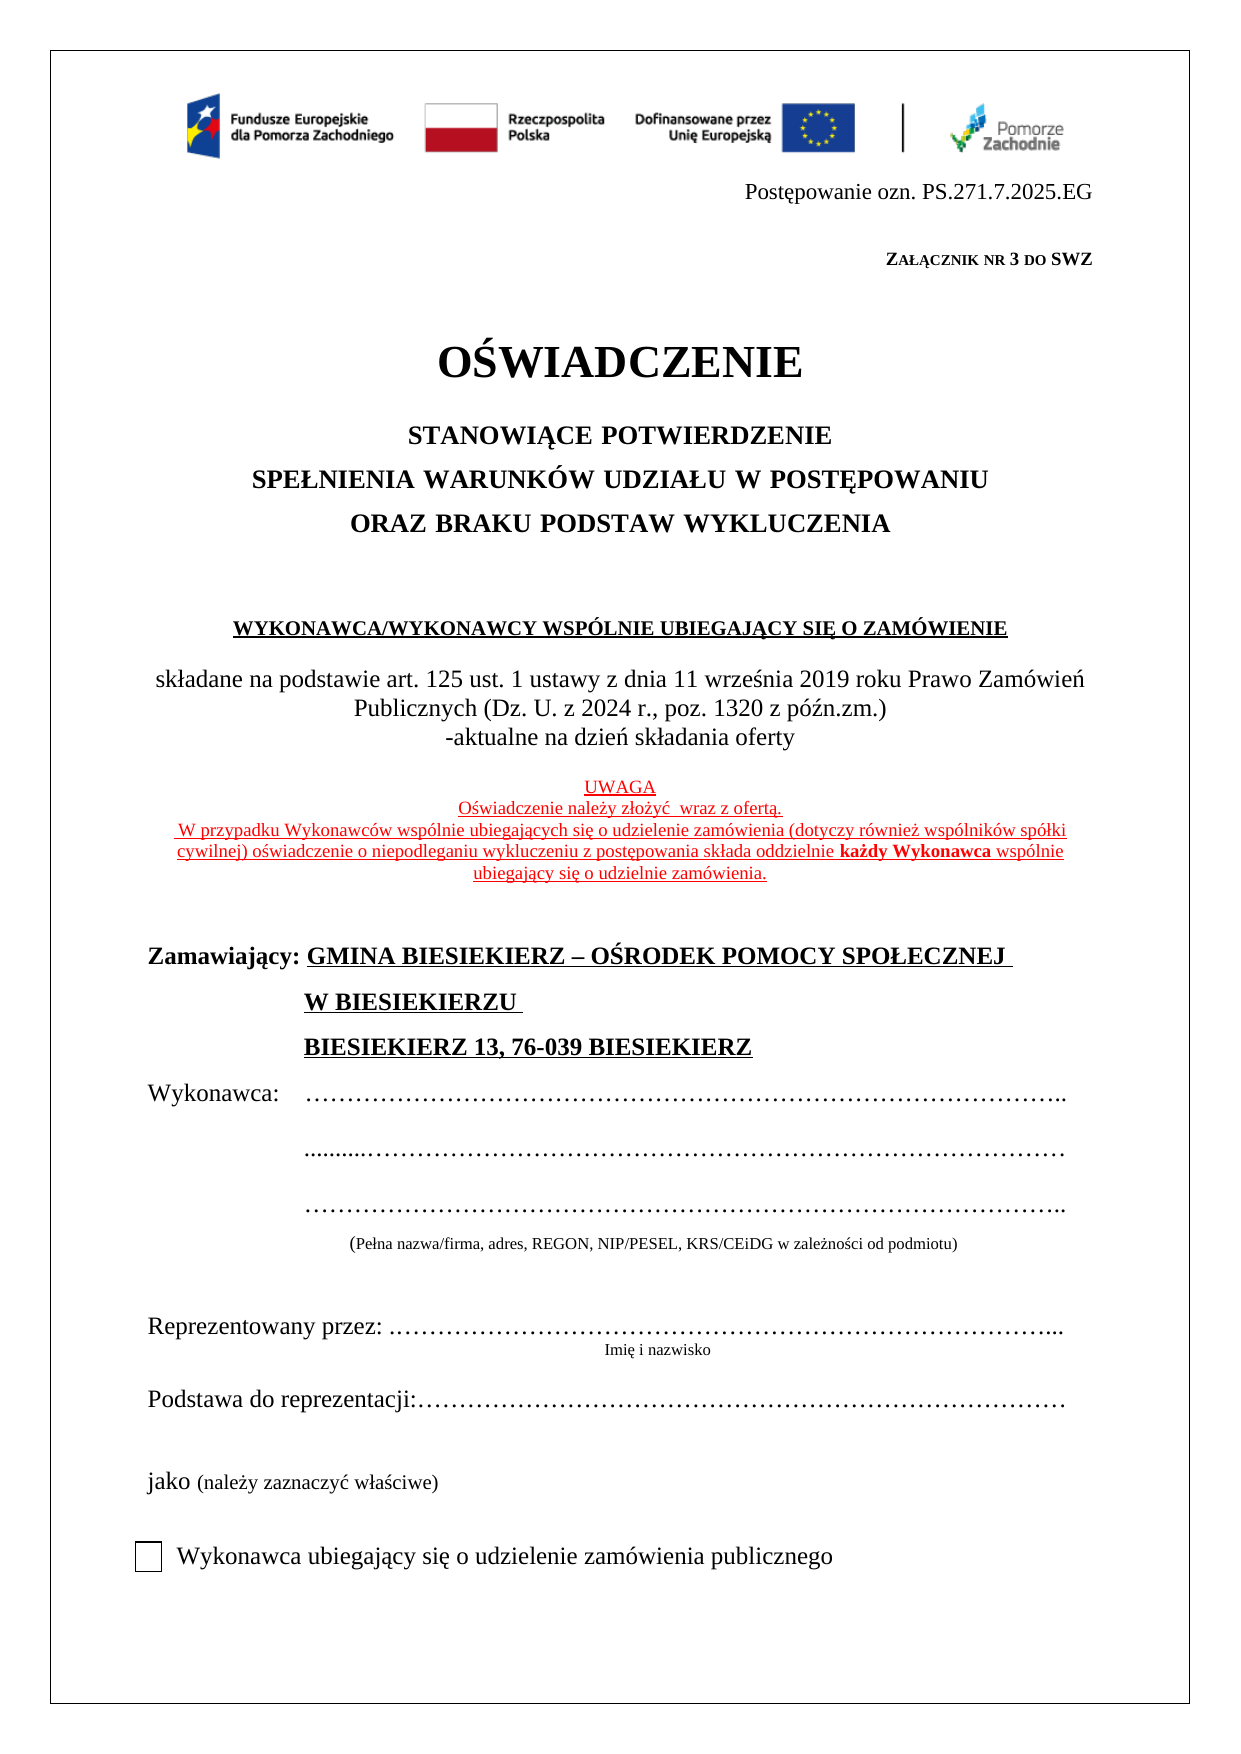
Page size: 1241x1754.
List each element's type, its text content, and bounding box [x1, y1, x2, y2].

text UWAGA [147, 776, 1093, 797]
picture [147, 73, 1093, 179]
table_header [136, 1543, 161, 1571]
text ……………………………………………………………………………….. [147, 1189, 1093, 1218]
text Imię i nazwisko [147, 1340, 1093, 1359]
text oraz braku podstaw wykluczenia [147, 501, 1093, 540]
text Wykonawca: ……………………………………………………………………………….. [147, 1078, 1093, 1106]
text Oświadczenie należy złożyć wraz z ofertą. [147, 797, 1093, 819]
text składane na podstawie art. 125 ust. 1 ustawy z dnia 11 września 2019 roku Prawo Zamówień Publicznych (Dz. U. z 2024 r., poz. 1320 z późn.zm.) [147, 664, 1093, 722]
text Zamawiający: GMINA BIESIEKIERZ – OŚRODEK POMOCY SPOŁECZNEJ [147, 941, 1093, 970]
text spełnienia warunków udziału w postępowaniu [147, 457, 1093, 496]
text BIESIEKIERZ 13, 76-039 BIESIEKIERZ [147, 1032, 1093, 1061]
text W BIESIEKIERZU [147, 987, 1093, 1015]
text jako (należy zaznaczyć właściwe) [147, 1466, 1093, 1495]
text Załącznik nr 3 do SWZ [147, 248, 1093, 269]
text stanowiące potwierdzenie [147, 413, 1093, 452]
text OŚWIADCZENIE [147, 334, 1093, 387]
text Podstawa do reprezentacji:…………………………………………………………………… [147, 1384, 1093, 1413]
text -aktualne na dzień składania oferty [147, 722, 1093, 751]
text Reprezentowany przez: .……………………………………………………………………... [147, 1311, 1093, 1340]
text ..........………………………………………………………………………… [147, 1133, 1093, 1162]
text W przypadku Wykonawców wspólnie ubiegających się o udzielenie zamówienia (dotyczy również wspólników spółki cywilnej) oświadczenie o niepodleganiu wykluczeniu z postępowania składa oddzielnie każdy Wykonawca wspólnie ubiegający się o udzielnie zamówienia. [147, 819, 1093, 883]
text Wykonawca ubiegający się o udzielenie zamówienia publicznego [162, 1541, 1093, 1570]
text (Pełna nazwa/firma, adres, REGON, NIP/PESEL, KRS/CEiDG w zależności od podmiotu) [147, 1232, 1093, 1253]
text WYKONAWCA/WYKONAWCY WSPÓLNIE UBIEGAJĄCY SIĘ O ZAMÓWIENIE [147, 614, 1093, 639]
